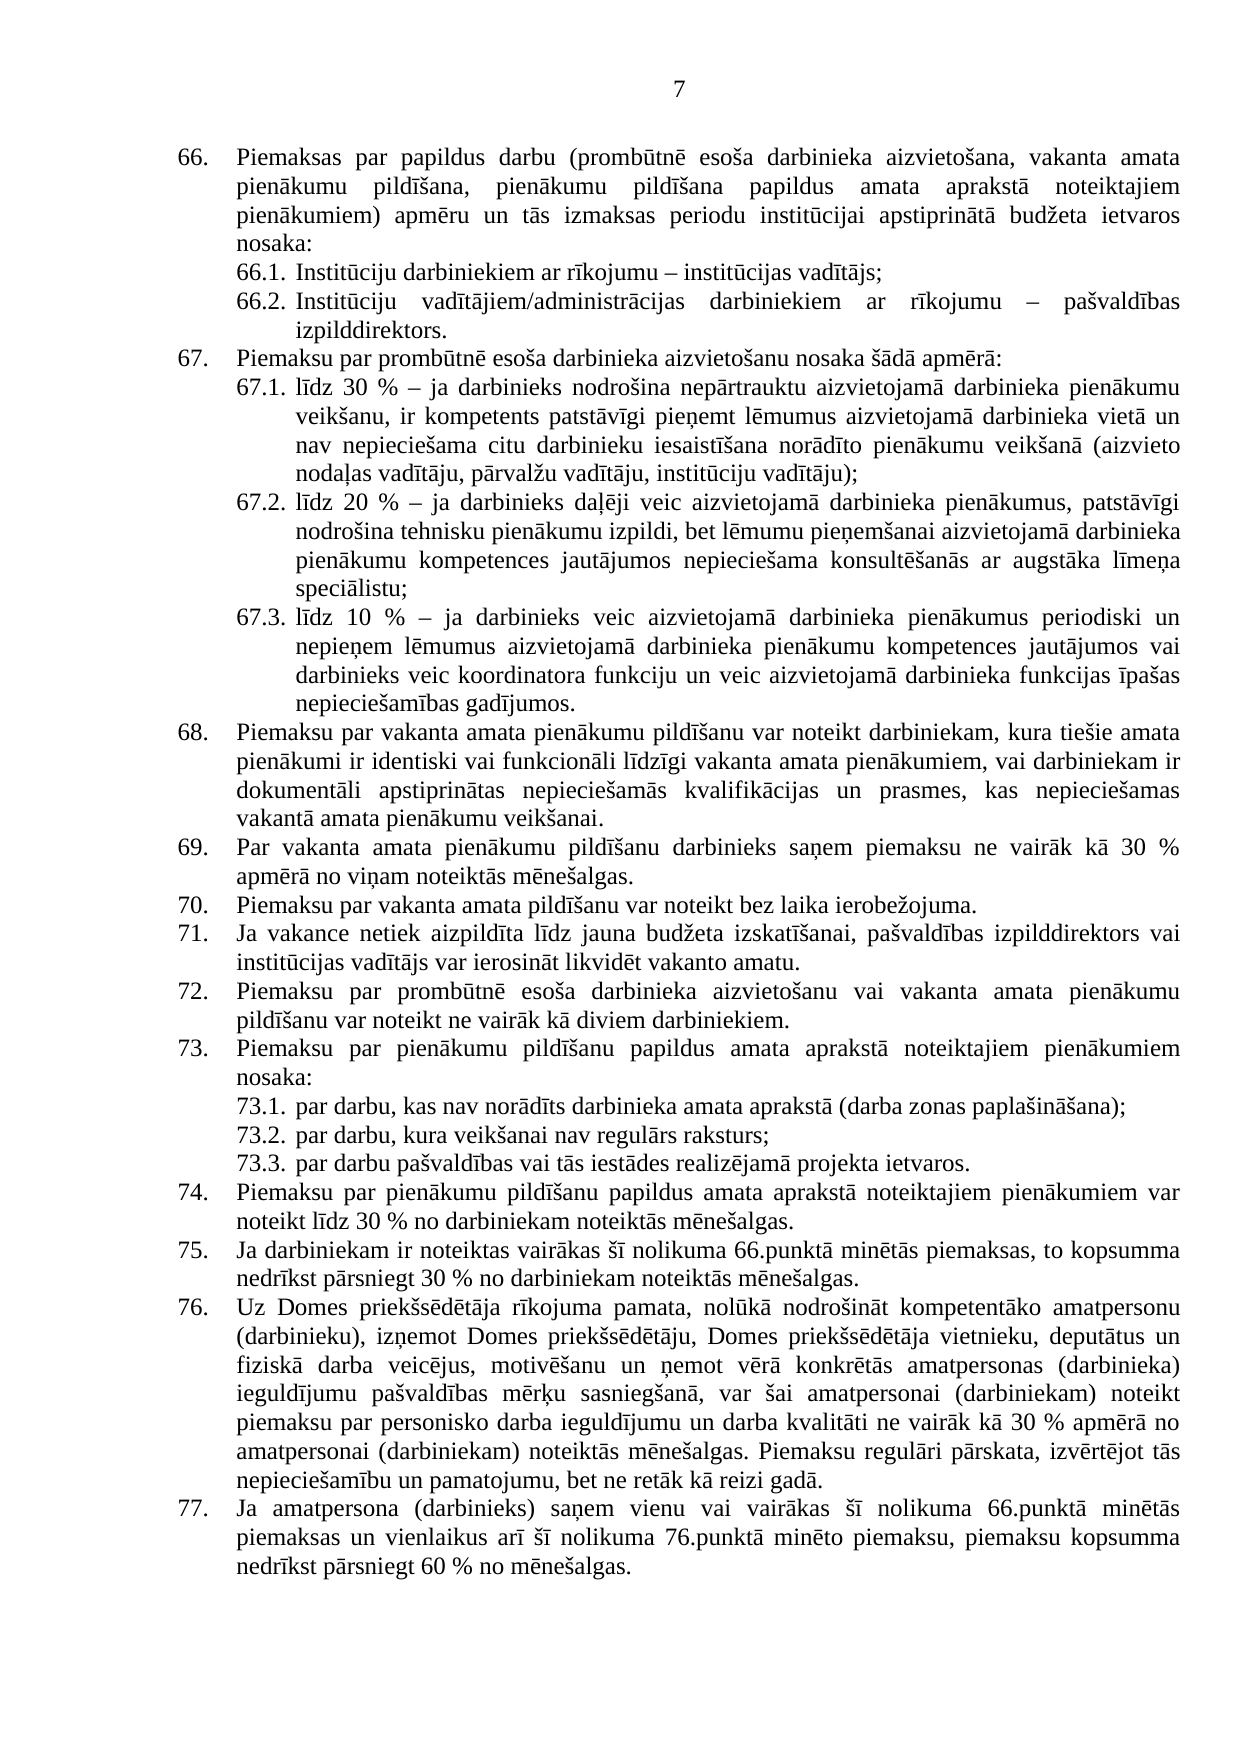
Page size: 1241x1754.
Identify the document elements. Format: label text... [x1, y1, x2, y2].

list Piemaksas par papildus darbu (prombūtnē esoša darbinieka aizvietošana, vakanta amata pienākumu pildīšana, pienākumu pildīšana papildus amata aprakstā noteiktajiem pienākumiem) apmēru un tās izmaksas periodu institūcijai apstiprinātā budžeta ietvaros nosaka: [177, 142, 1181, 257]
list līdz 10 % – ja darbinieks veic aizvietojamā darbinieka pienākumus periodiski un nepieņem lēmumus aizvietojamā darbinieka pienākumu kompetences jautājumos vai darbinieks veic koordinatora funkciju un veic aizvietojamā darbinieka funkcijas īpašas nepieciešamības gadījumos. [236, 602, 1181, 717]
list par darbu pašvaldības vai tās iestādes realizējamā projekta ietvaros. [236, 1148, 1181, 1177]
list līdz 30 % – ja darbinieks nodrošina nepārtrauktu aizvietojamā darbinieka pienākumu veikšanu, ir kompetents patstāvīgi pieņemt lēmumus aizvietojamā darbinieka vietā un nav nepieciešama citu darbinieku iesaistīšana norādīto pienākumu veikšanā (aizvieto nodaļas vadītāju, pārvalžu vadītāju, institūciju vadītāju); [236, 372, 1181, 487]
list Piemaksu par pienākumu pildīšanu papildus amata aprakstā noteiktajiem pienākumiem nosaka: [177, 1033, 1181, 1091]
list līdz 20 % – ja darbinieks daļēji veic aizvietojamā darbinieka pienākumus, patstāvīgi nodrošina tehnisku pienākumu izpildi, bet lēmumu pieņemšanai aizvietojamā darbinieka pienākumu kompetences jautājumos nepieciešama konsultēšanās ar augstāka līmeņa speciālistu; [236, 487, 1181, 602]
list Piemaksu par vakanta amata pienākumu pildīšanu var noteikt darbiniekam, kura tiešie amata pienākumi ir identiski vai funkcionāli līdzīgi vakanta amata pienākumiem, vai darbiniekam ir dokumentāli apstiprinātas nepieciešamās kvalifikācijas un prasmes, kas nepieciešamas vakantā amata pienākumu veikšanai. [177, 717, 1181, 832]
list Piemaksu par vakanta amata pildīšanu var noteikt bez laika ierobežojuma. [177, 890, 1181, 918]
list par darbu, kas nav norādīts darbinieka amata aprakstā (darba zonas paplašināšana); [236, 1091, 1181, 1120]
list par darbu, kura veikšanai nav regulārs raksturs; [236, 1120, 1181, 1148]
list Institūciju vadītājiem/administrācijas darbiniekiem ar rīkojumu – pašvaldības izpilddirektors. [236, 286, 1181, 343]
list Piemaksu par pienākumu pildīšanu papildus amata aprakstā noteiktajiem pienākumiem var noteikt līdz 30 % no darbiniekam noteiktās mēnešalgas. [177, 1177, 1181, 1235]
list Par vakanta amata pienākumu pildīšanu darbinieks saņem piemaksu ne vairāk kā 30 % apmērā no viņam noteiktās mēnešalgas. [177, 832, 1181, 890]
list Ja vakance netiek aizpildīta līdz jauna budžeta izskatīšanai, pašvaldības izpilddirektors vai institūcijas vadītājs var ierosināt likvidēt vakanto amatu. [177, 918, 1181, 976]
list Institūciju darbiniekiem ar rīkojumu – institūcijas vadītājs; [236, 257, 1181, 286]
list Piemaksu par prombūtnē esoša darbinieka aizvietošanu vai vakanta amata pienākumu pildīšanu var noteikt ne vairāk kā diviem darbiniekiem. [177, 976, 1181, 1033]
list Ja darbiniekam ir noteiktas vairākas šī nolikuma 66.punktā minētās piemaksas, to kopsumma nedrīkst pārsniegt 30 % no darbiniekam noteiktās mēnešalgas. [177, 1235, 1181, 1292]
list Ja amatpersona (darbinieks) saņem vienu vai vairākas šī nolikuma 66.punktā minētās piemaksas un vienlaikus arī šī nolikuma 76.punktā minēto piemaksu, piemaksu kopsumma nedrīkst pārsniegt 60 % no mēnešalgas. [177, 1493, 1181, 1580]
list Piemaksu par prombūtnē esoša darbinieka aizvietošanu nosaka šādā apmērā: [177, 343, 1181, 372]
list Uz Domes priekšsēdētāja rīkojuma pamata, nolūkā nodrošināt kompetentāko amatpersonu (darbinieku), izņemot Domes priekšsēdētāju, Domes priekšsēdētāja vietnieku, deputātus un fiziskā darba veicējus, motivēšanu un ņemot vērā konkrētās amatpersonas (darbinieka) ieguldījumu pašvaldības mērķu sasniegšanā, var šai amatpersonai (darbiniekam) noteikt piemaksu par personisko darba ieguldījumu un darba kvalitāti ne vairāk kā 30 % apmērā no amatpersonai (darbiniekam) noteiktās mēnešalgas. Piemaksu regulāri pārskata, izvērtējot tās nepieciešamību un pamatojumu, bet ne retāk kā reizi gadā. [177, 1292, 1181, 1493]
